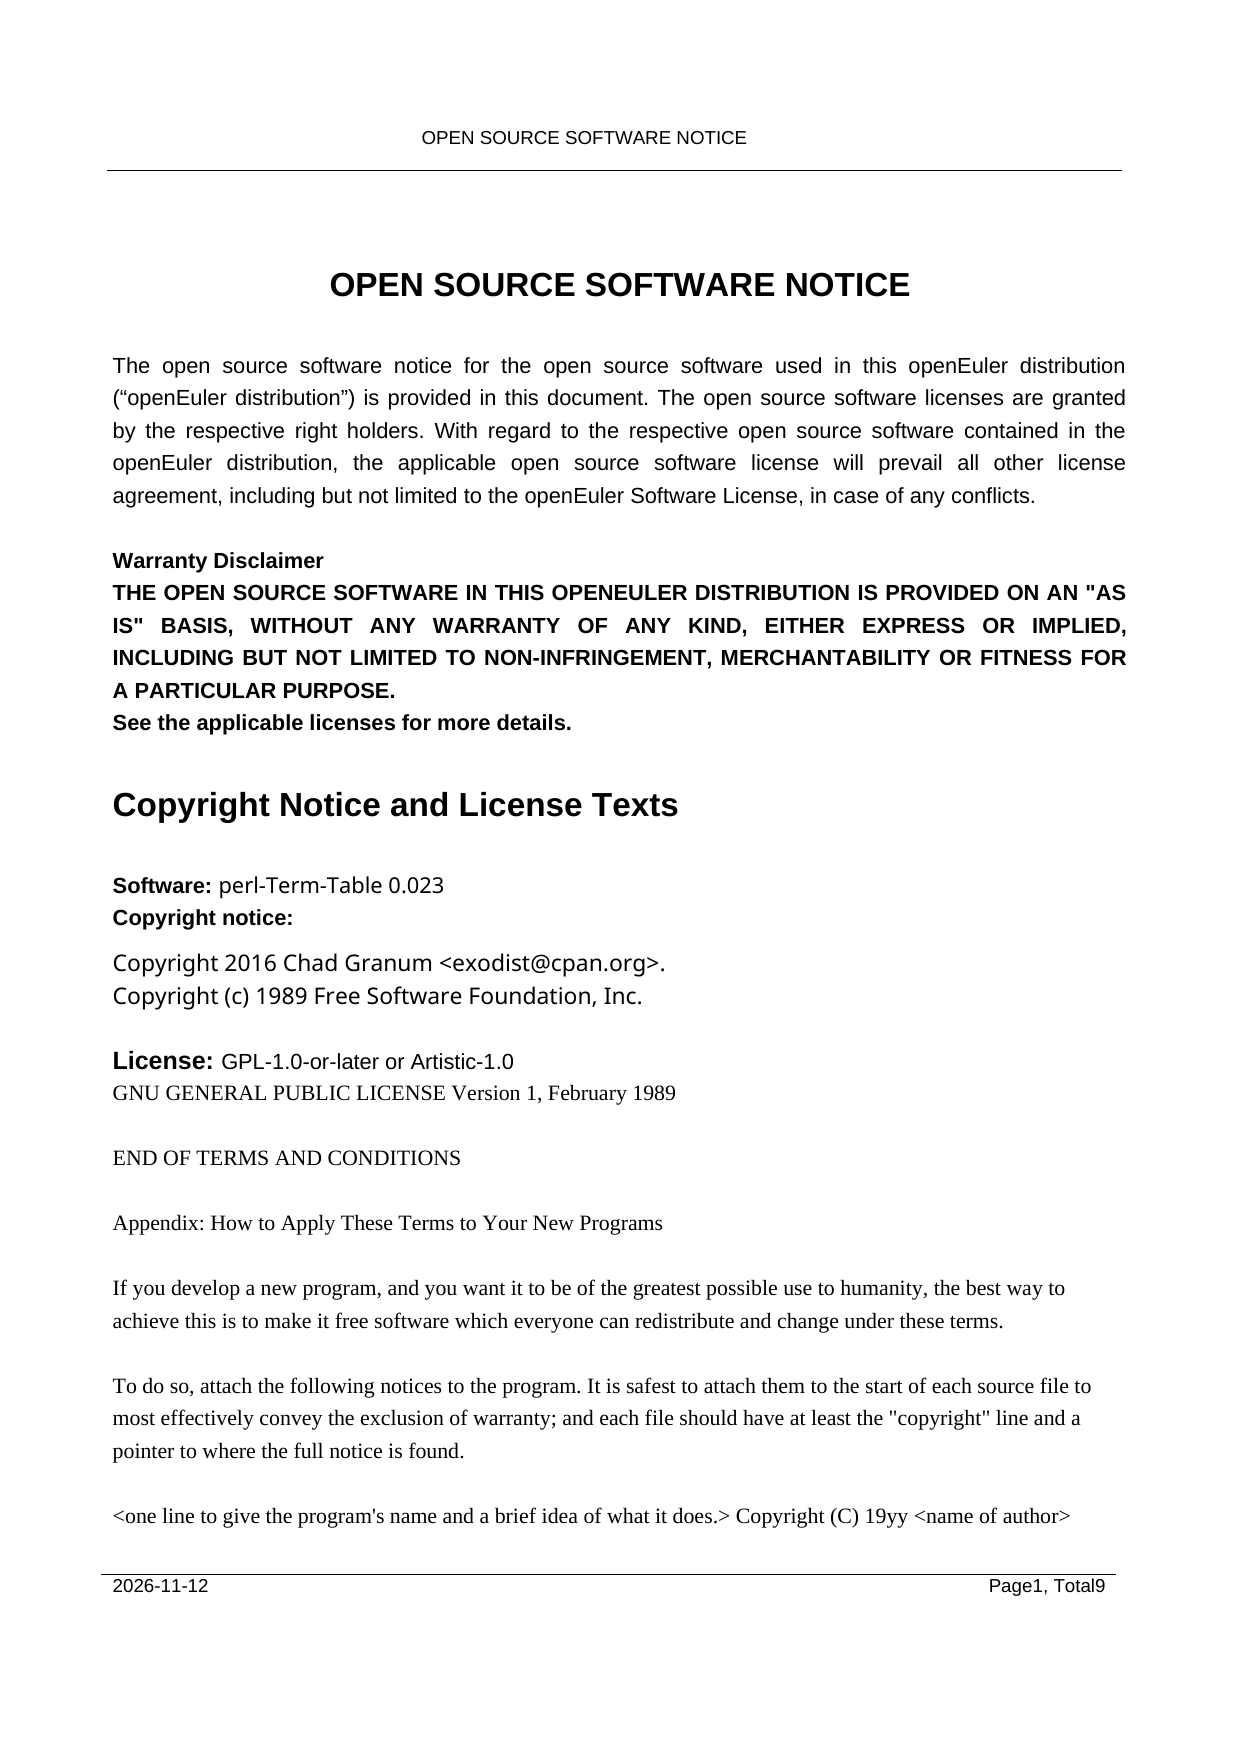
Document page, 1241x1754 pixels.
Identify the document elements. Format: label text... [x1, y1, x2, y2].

text Copyright 2016 Chad Granum <exodist@cpan.org>. Copyright (c) 1989 Free Software Foundation, Inc. [112, 947, 1128, 1044]
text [112, 1077, 1128, 1532]
text OPEN SOURCE SOFTWARE NOTICE [112, 251, 1128, 316]
text Copyright Notice and License Texts [112, 771, 1128, 836]
text Copyright notice: [112, 901, 1128, 934]
text License: GPL-1.0-or-later or Artistic-1.0 [112, 1044, 1128, 1077]
text Warranty Disclaimer [112, 544, 1128, 576]
title Software: perl-Term-Table 0.023 [112, 869, 1128, 901]
text The open source software notice for the open source software used in this openEuler distribution (“openEuler distribution”) is provided in this document. The open source software licenses are granted by the respective right holders. With regard to the respective open source software contained in the openEuler distribution, the applicable open source software license will prevail all other license agreement, including but not limited to the openEuler Software License, in case of any conflicts. [112, 349, 1128, 511]
text THE OPEN SOURCE SOFTWARE IN THIS OPENEULER DISTRIBUTION IS PROVIDED ON AN "AS IS" BASIS, WITHOUT ANY WARRANTY OF ANY KIND, EITHER EXPRESS OR IMPLIED, INCLUDING BUT NOT LIMITED TO NON-INFRINGEMENT, MERCHANTABILITY OR FITNESS FOR A PARTICULAR PURPOSE. See the applicable licenses for more details. [112, 576, 1128, 739]
